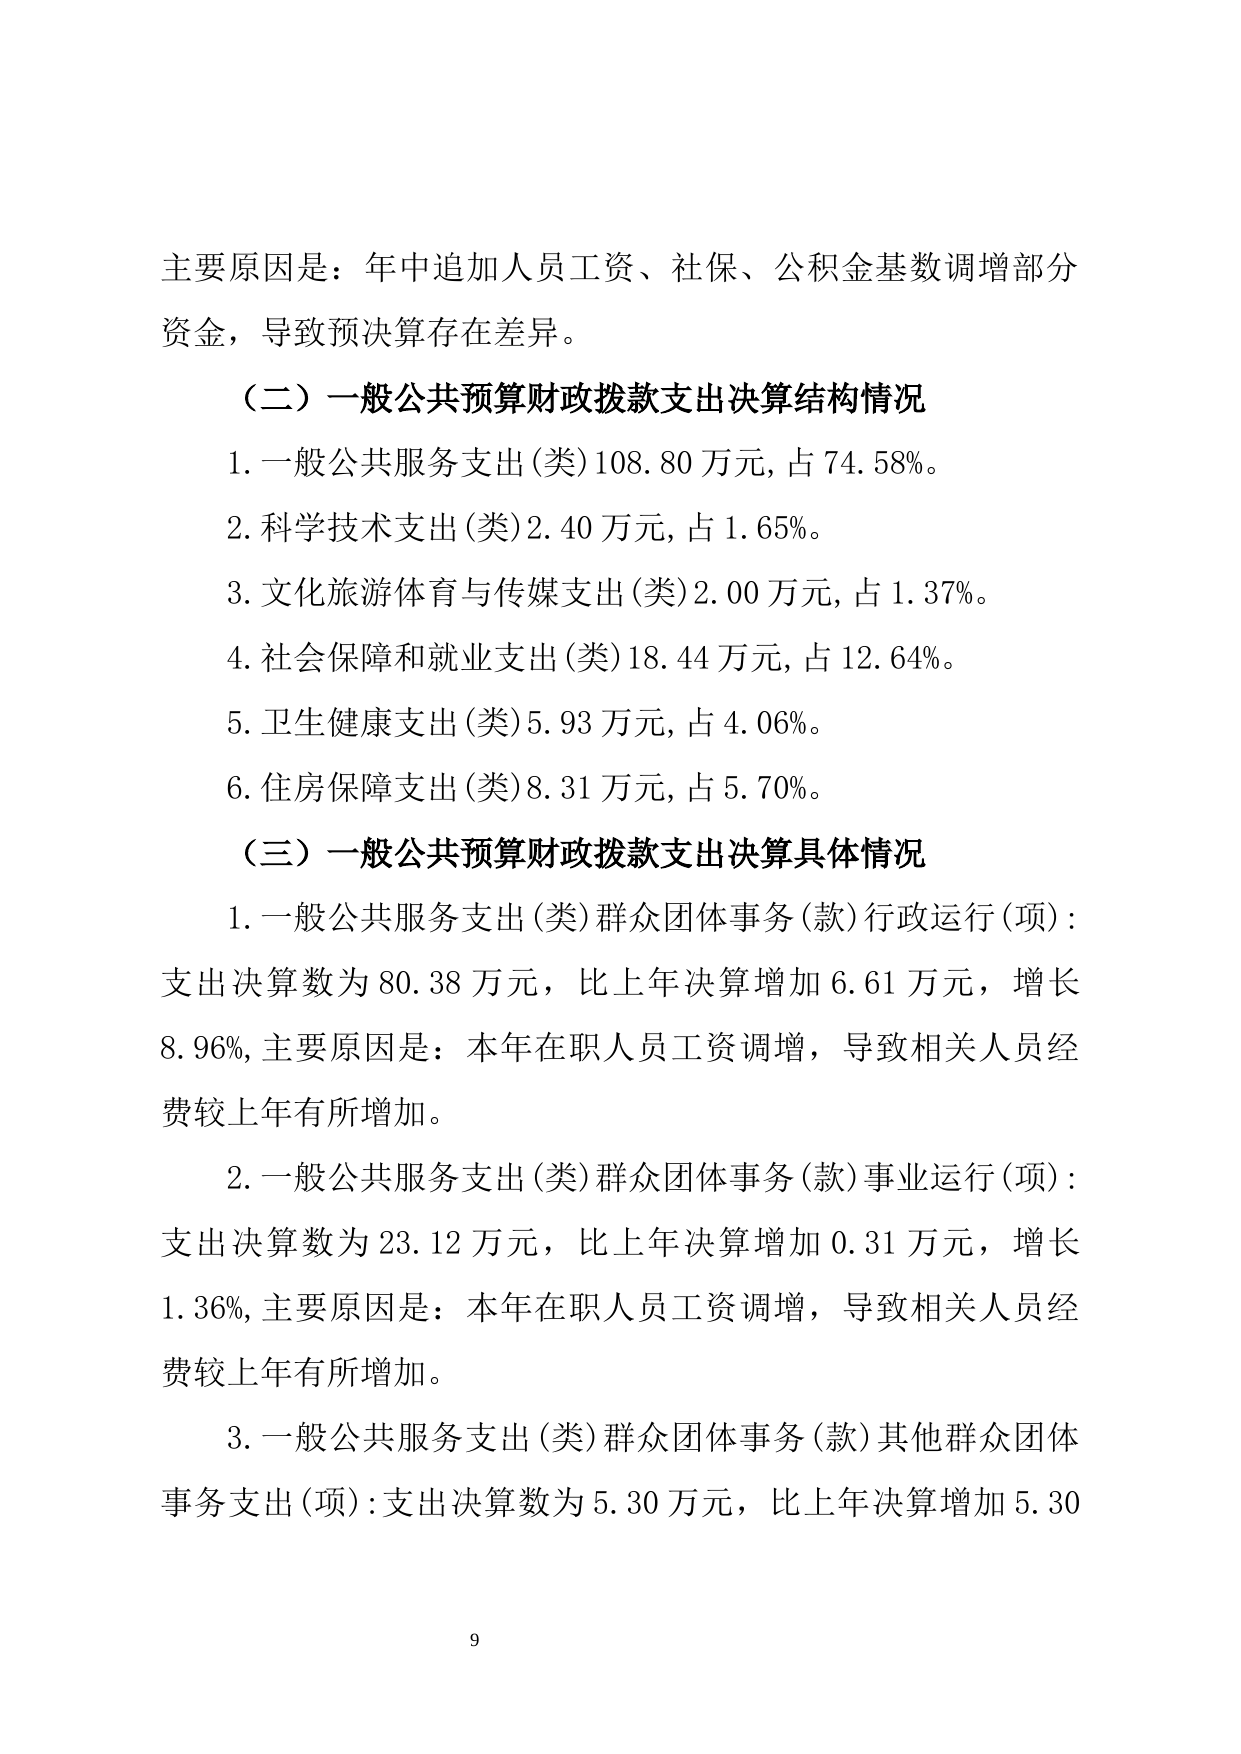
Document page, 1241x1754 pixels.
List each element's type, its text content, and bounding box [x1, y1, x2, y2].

text 6.住房保障支出(类)8.31万元,占5.70%。 [159, 753, 1081, 818]
text 1.一般公共服务支出(类)群众团体事务(款)行政运行(项):支出决算数为80.38万元，比上年决算增加6.61万元，增长8.96%,主要原因是：本年在职人员工资调增，导致相关人员经费较上年有所增加。 [159, 883, 1081, 1143]
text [159, 233, 1081, 363]
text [159, 1403, 1081, 1533]
text 2.一般公共服务支出(类)群众团体事务(款)事业运行(项):支出决算数为23.12万元，比上年决算增加0.31万元，增长1.36%,主要原因是：本年在职人员工资调增，导致相关人员经费较上年有所增加。 [159, 1143, 1081, 1403]
text 2.科学技术支出(类)2.40万元,占1.65%。 [159, 493, 1081, 558]
text 5.卫生健康支出(类)5.93万元,占4.06%。 [159, 688, 1081, 753]
text （三）一般公共预算财政拨款支出决算具体情况 [159, 818, 1081, 883]
text 4.社会保障和就业支出(类)18.44万元,占12.64%。 [159, 623, 1081, 688]
text 3.文化旅游体育与传媒支出(类)2.00万元,占1.37%。 [159, 558, 1081, 623]
text （二）一般公共预算财政拨款支出决算结构情况 [159, 363, 1081, 428]
text 1.一般公共服务支出(类)108.80万元,占74.58%。 [159, 428, 1081, 493]
